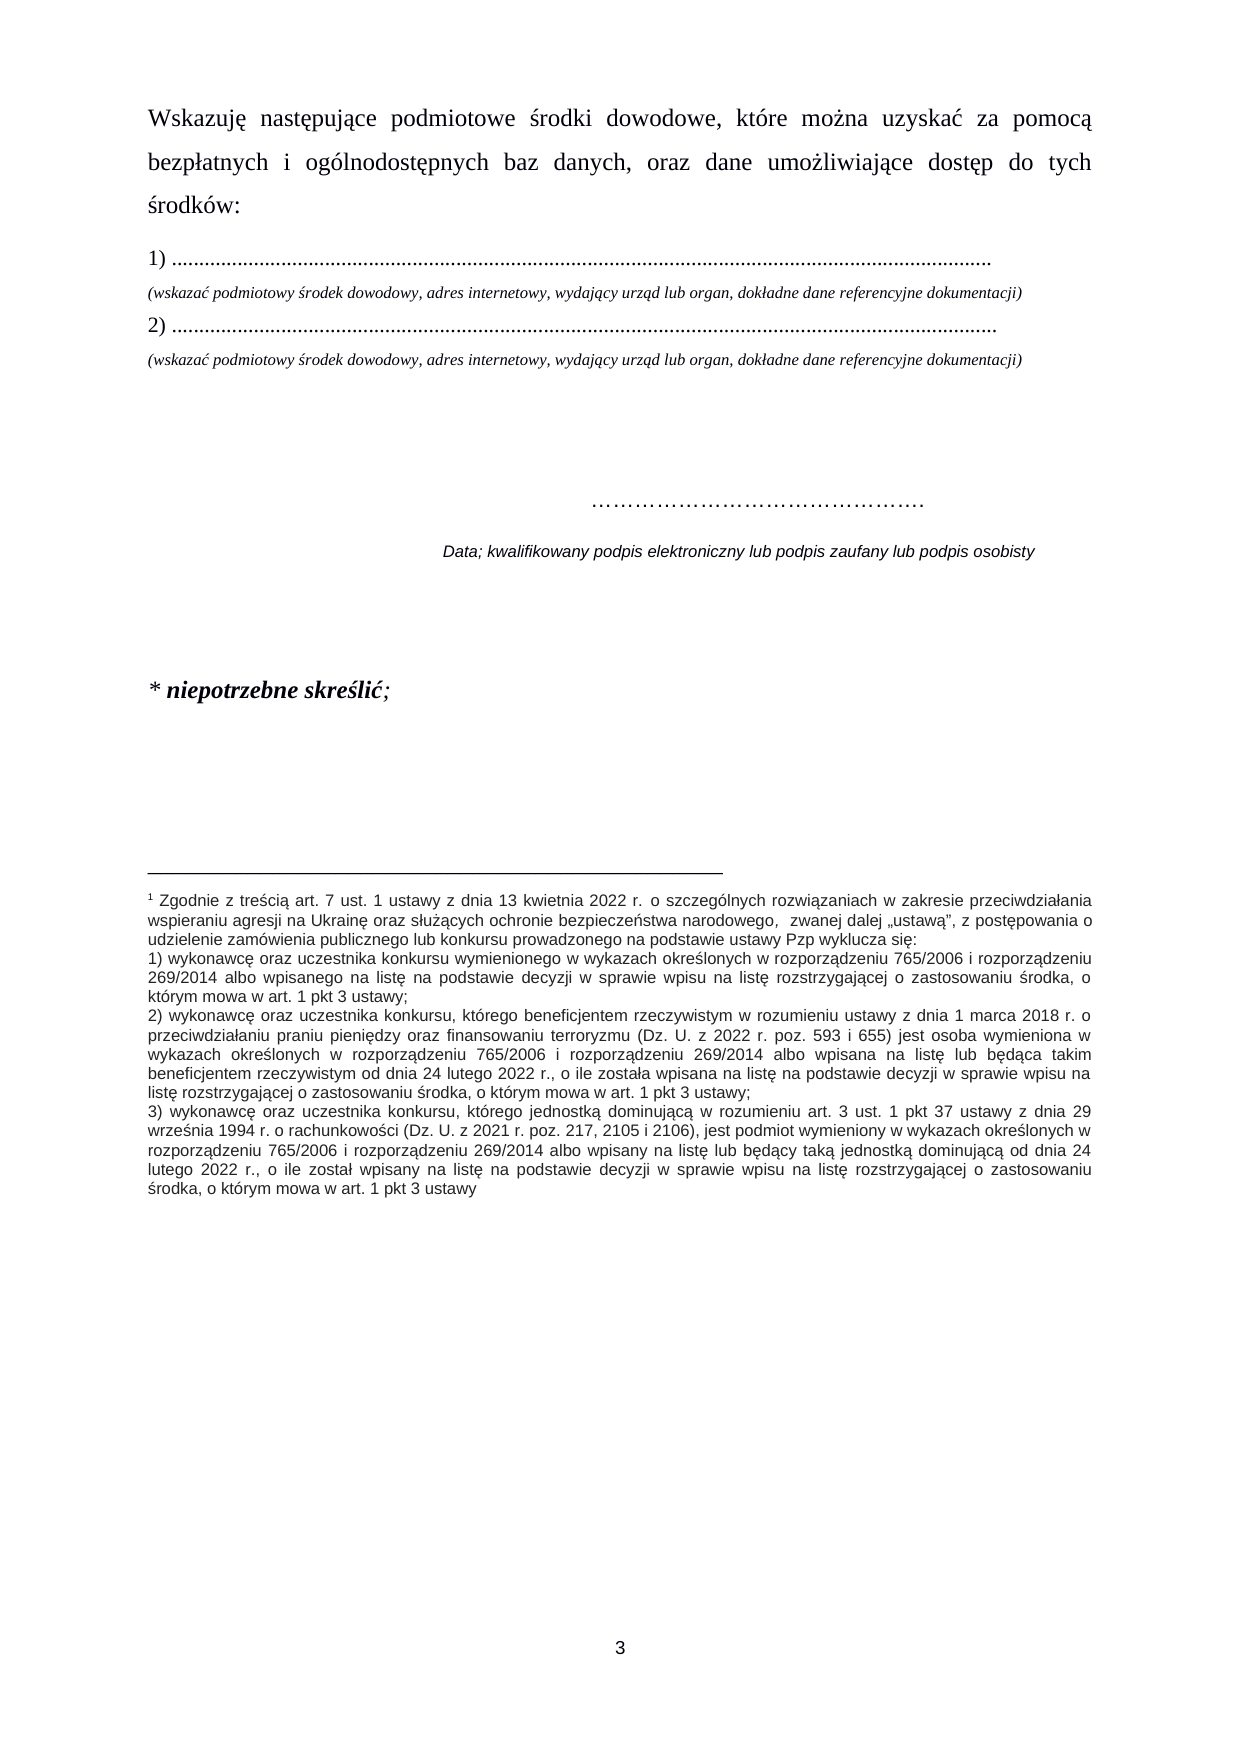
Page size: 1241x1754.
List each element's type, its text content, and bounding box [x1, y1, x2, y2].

text Wskazuję następujące podmiotowe środki dowodowe, które można uzyskać za pomocą bezpłatnych i ogólnodostępnych baz danych, oraz dane umożliwiające dostęp do tych środków: [148, 103, 1093, 218]
text Data; kwalifikowany podpis elektroniczny lub podpis zaufany lub podpis osobisty [148, 542, 1093, 561]
text * niepotrzebne skreślić; [148, 676, 1093, 704]
text 1 Zgodnie z treścią art. 7 ust. 1 ustawy z dnia 13 kwietnia 2022 r. o szczególnych rozwiązaniach w zakresie przeciwdziałania wspieraniu agresji na Ukrainę oraz służących ochronie bezpieczeństwa narodowego, zwanej dalej „ustawą”, z postępowania o udzielenie zamówienia publicznego lub konkursu prowadzonego na podstawie ustawy Pzp wyklucza się: [148, 891, 1093, 949]
text 2) wykonawcę oraz uczestnika konkursu, którego beneficjentem rzeczywistym w rozumieniu ustawy z dnia 1 marca 2018 r. o przeciwdziałaniu praniu pieniędzy oraz finansowaniu terroryzmu (Dz. U. z 2022 r. poz. 593 i 655) jest osoba wymieniona w wykazach określonych w rozporządzeniu 765/2006 i rozporządzeniu 269/2014 albo wpisana na listę lub będąca takim beneficjentem rzeczywistym od dnia 24 lutego 2022 r., o ile została wpisana na listę na podstawie decyzji w sprawie wpisu na listę rozstrzygającej o zastosowaniu środka, o którym mowa w art. 1 pkt 3 ustawy; [148, 1006, 1093, 1102]
text (wskazać podmiotowy środek dowodowy, adres internetowy, wydający urząd lub organ, dokładne dane referencyjne dokumentacji) [148, 283, 1093, 302]
text 1) wykonawcę oraz uczestnika konkursu wymienionego w wykazach określonych w rozporządzeniu 765/2006 i rozporządzeniu 269/2014 albo wpisanego na listę na podstawie decyzji w sprawie wpisu na listę rozstrzygającej o zastosowaniu środka, o którym mowa w art. 1 pkt 3 ustawy; [148, 949, 1093, 1006]
text 3) wykonawcę oraz uczestnika konkursu, którego jednostką dominującą w rozumieniu art. 3 ust. 1 pkt 37 ustawy z dnia 29 września 1994 r. o rachunkowości (Dz. U. z 2021 r. poz. 217, 2105 i 2106), jest podmiot wymieniony w wykazach określonych w rozporządzeniu 765/2006 i rozporządzeniu 269/2014 albo wpisany na listę lub będący taką jednostką dominującą od dnia 24 lutego 2022 r., o ile został wpisany na listę na podstawie decyzji w sprawie wpisu na listę rozstrzygającej o zastosowaniu środka, o którym mowa w art. 1 pkt 3 ustawy [148, 1102, 1093, 1198]
text 1) ...................................................................................................................................................... [148, 245, 1093, 271]
text ………………………………………. [148, 487, 1093, 513]
text 2) ....................................................................................................................................................... [148, 312, 1093, 337]
text (wskazać podmiotowy środek dowodowy, adres internetowy, wydający urząd lub organ, dokładne dane referencyjne dokumentacji) [148, 350, 1093, 369]
text ______________________________________________ [148, 848, 1093, 877]
